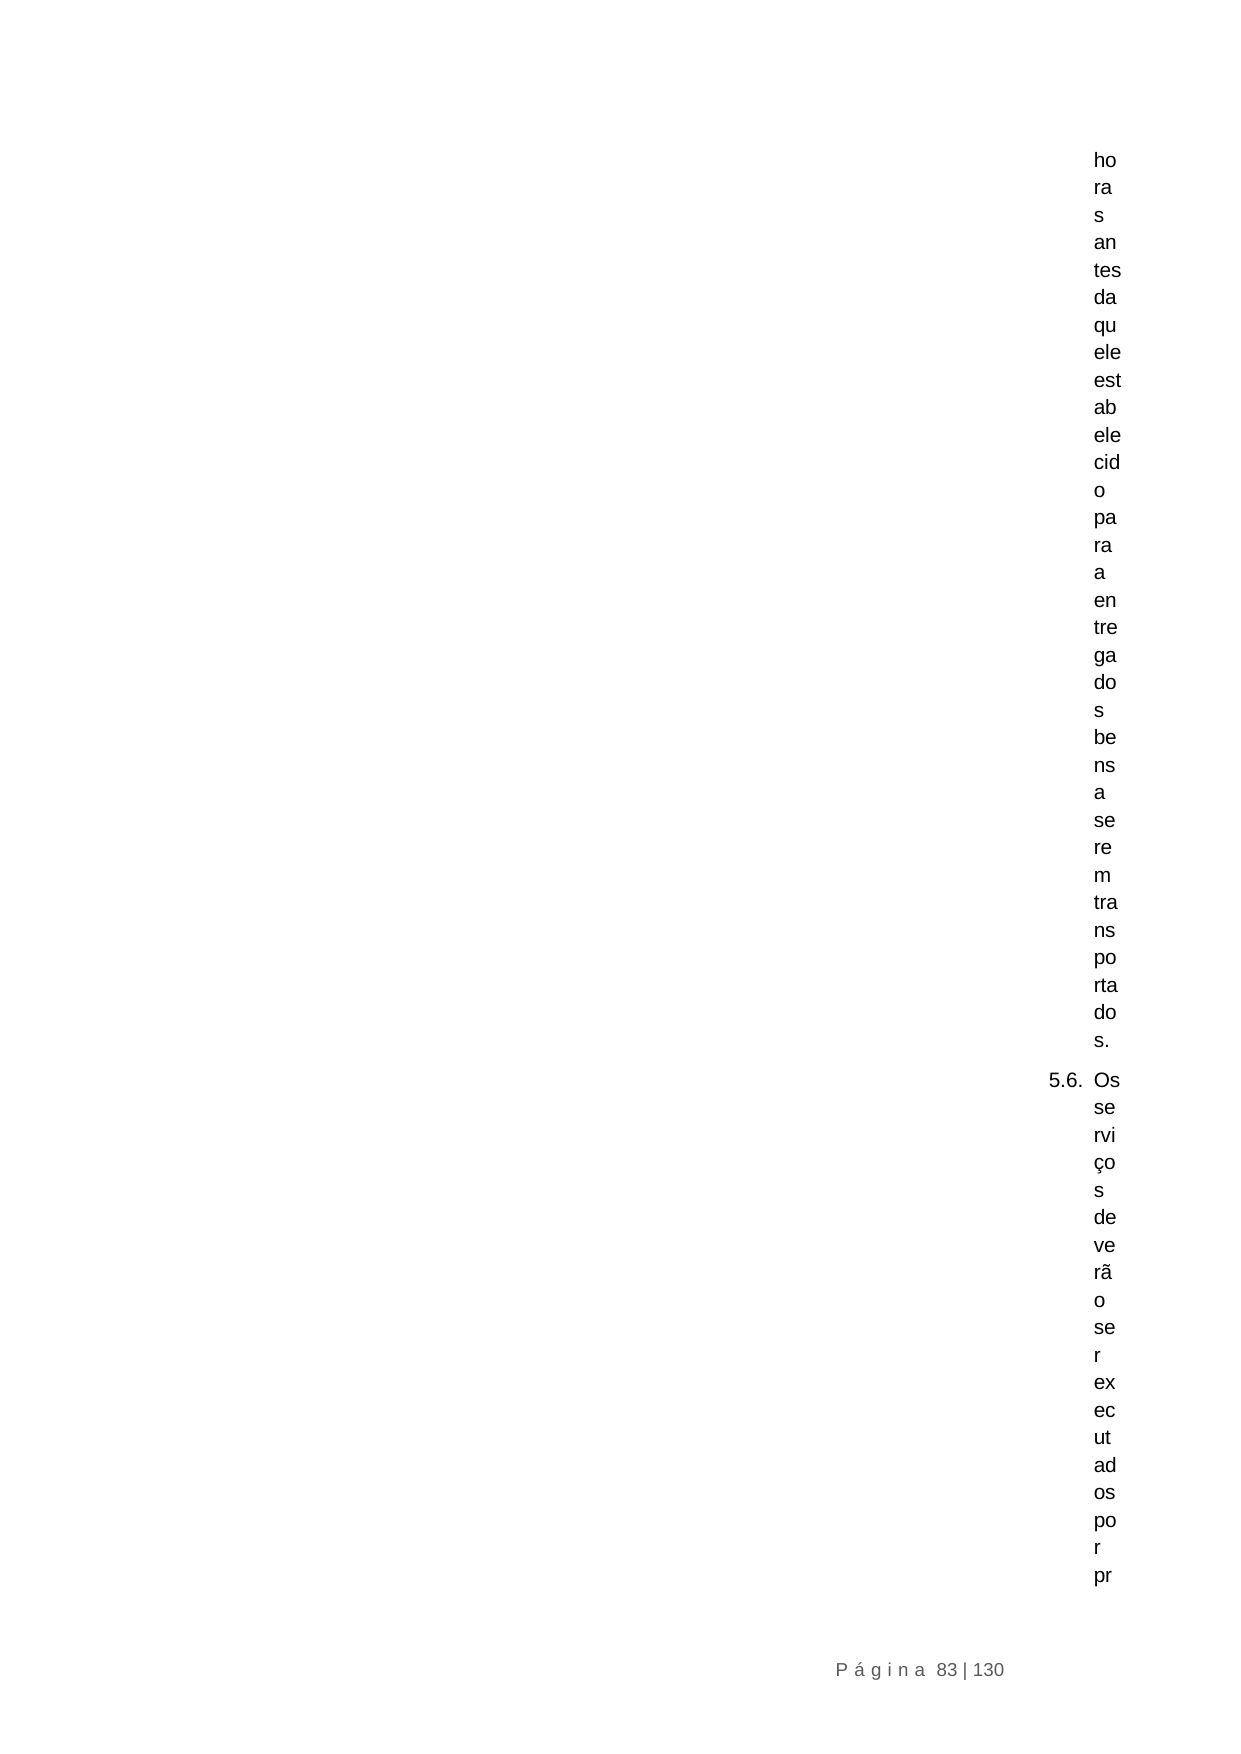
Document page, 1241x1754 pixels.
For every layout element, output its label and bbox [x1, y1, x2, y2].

text [1048, 148, 1122, 1052]
text [1048, 1068, 1122, 1587]
